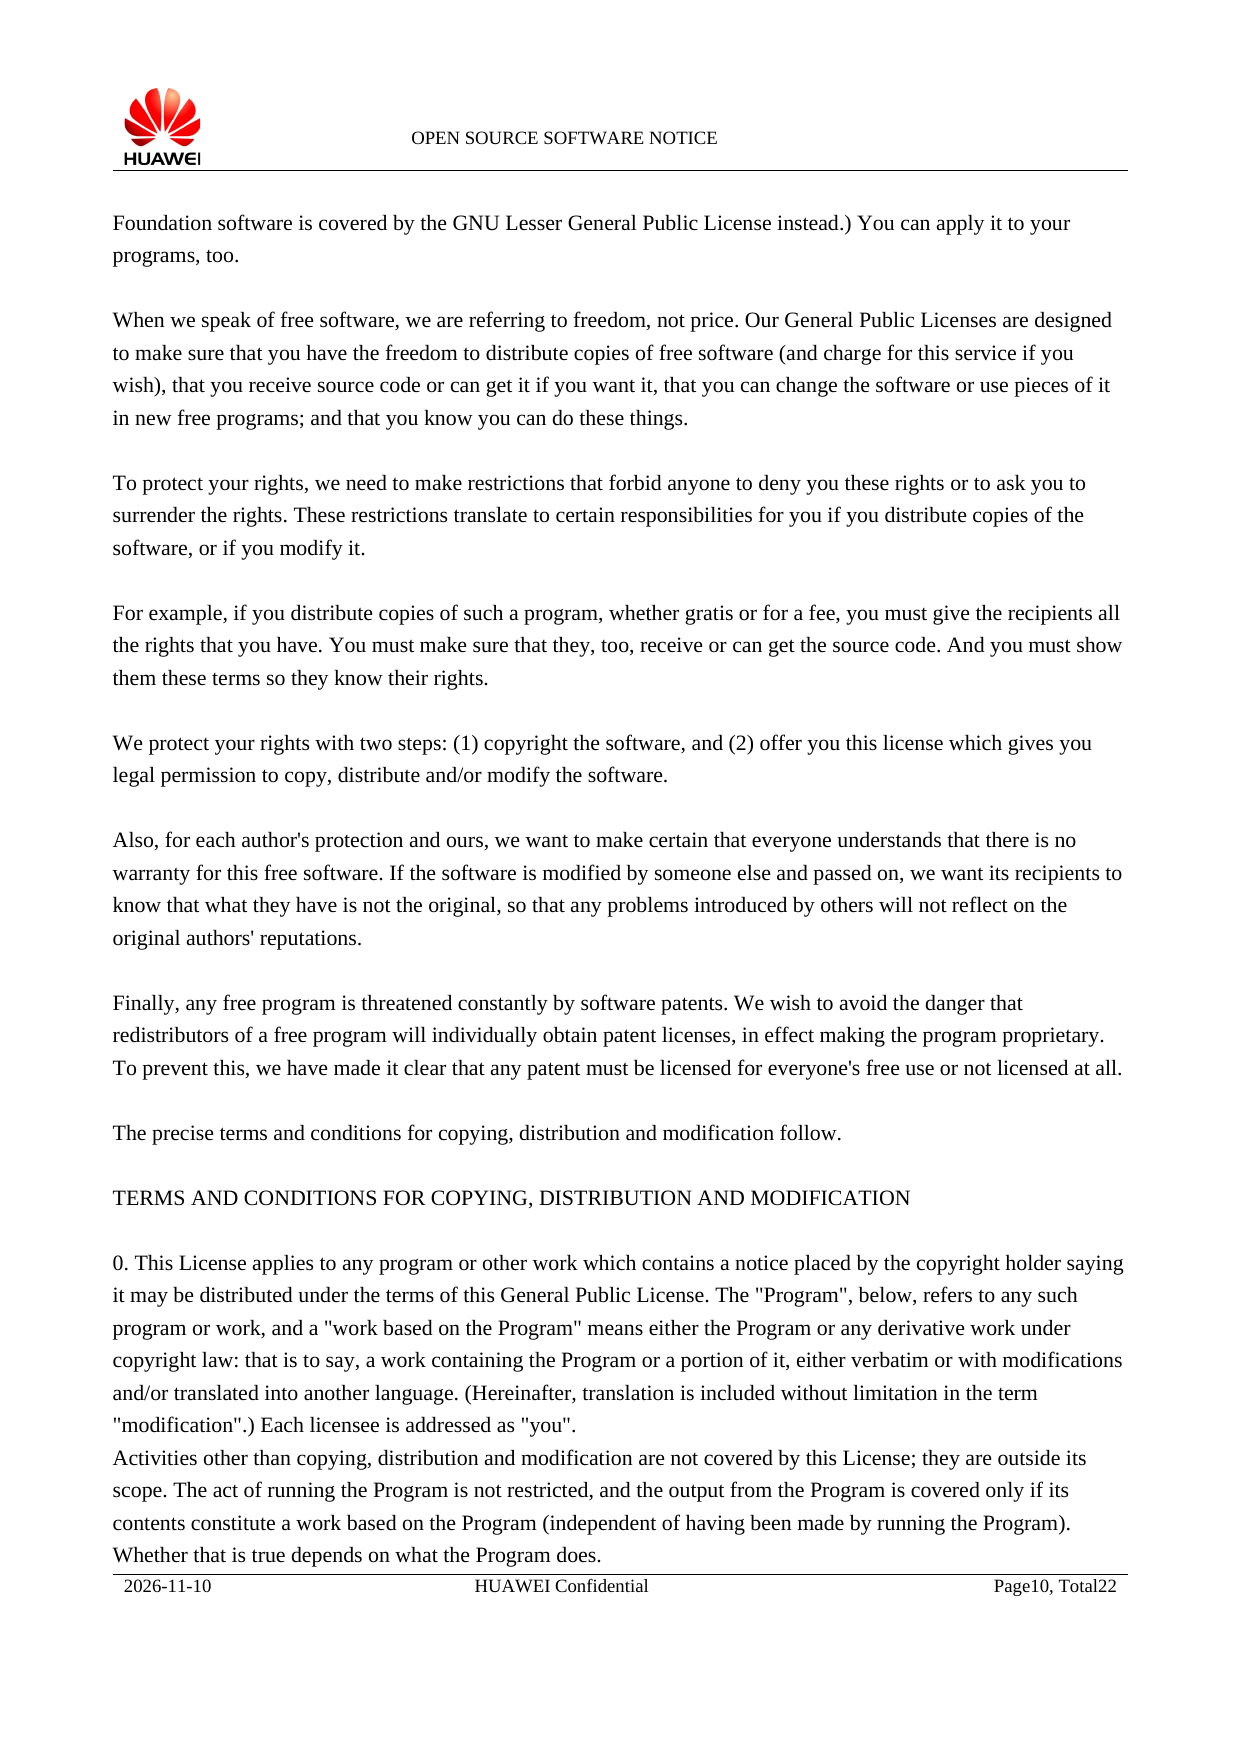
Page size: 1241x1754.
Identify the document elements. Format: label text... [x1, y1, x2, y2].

picture [124, 88, 201, 165]
